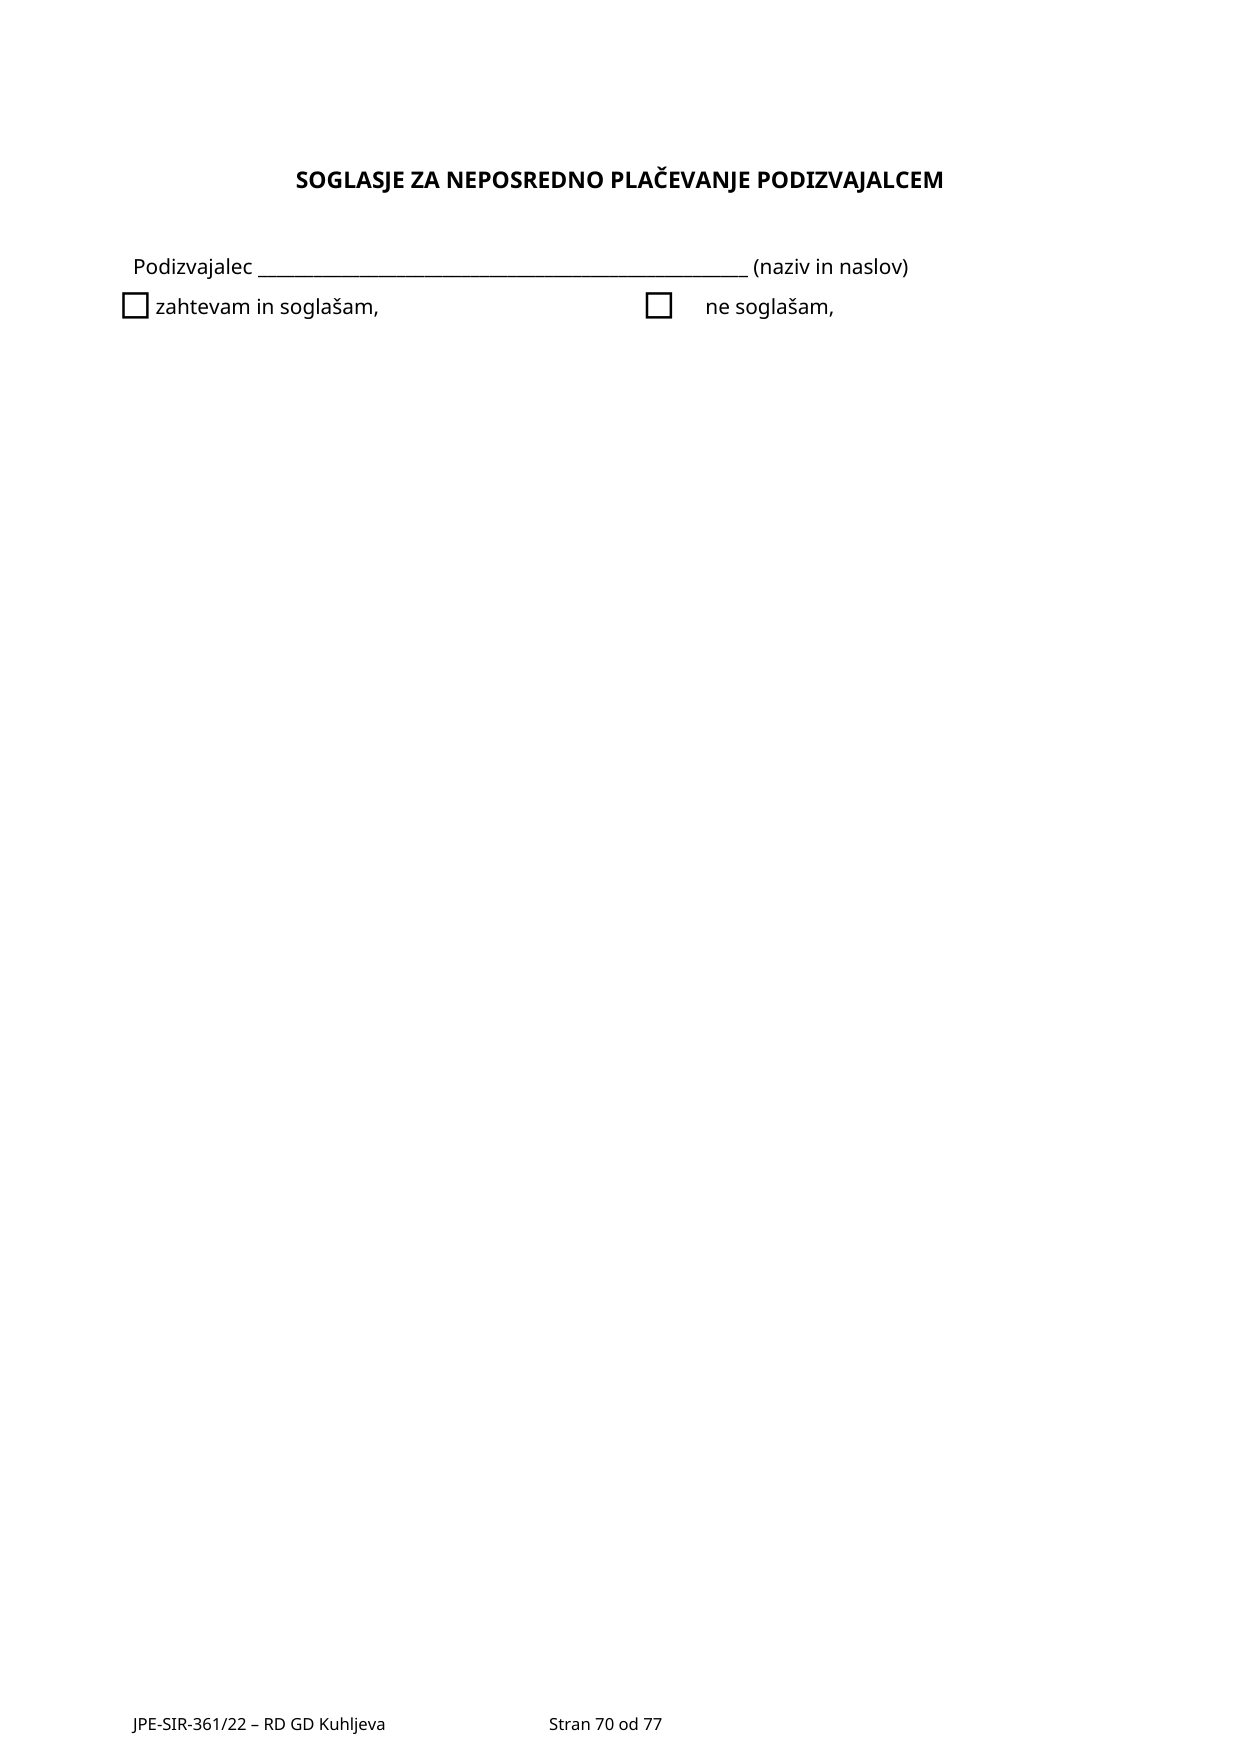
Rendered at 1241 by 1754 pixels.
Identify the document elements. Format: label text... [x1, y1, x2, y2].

text Podizvajalec _____________________________________________________ (naziv in naslov) [133, 252, 1107, 281]
table_header zahtevam in soglašam, [144, 281, 646, 323]
table_header ne soglašam, [646, 281, 1104, 323]
text SOGLASJE ZA NEPOSREDNO PLAČEVANJE PODIZVAJALCEM [133, 164, 1107, 195]
